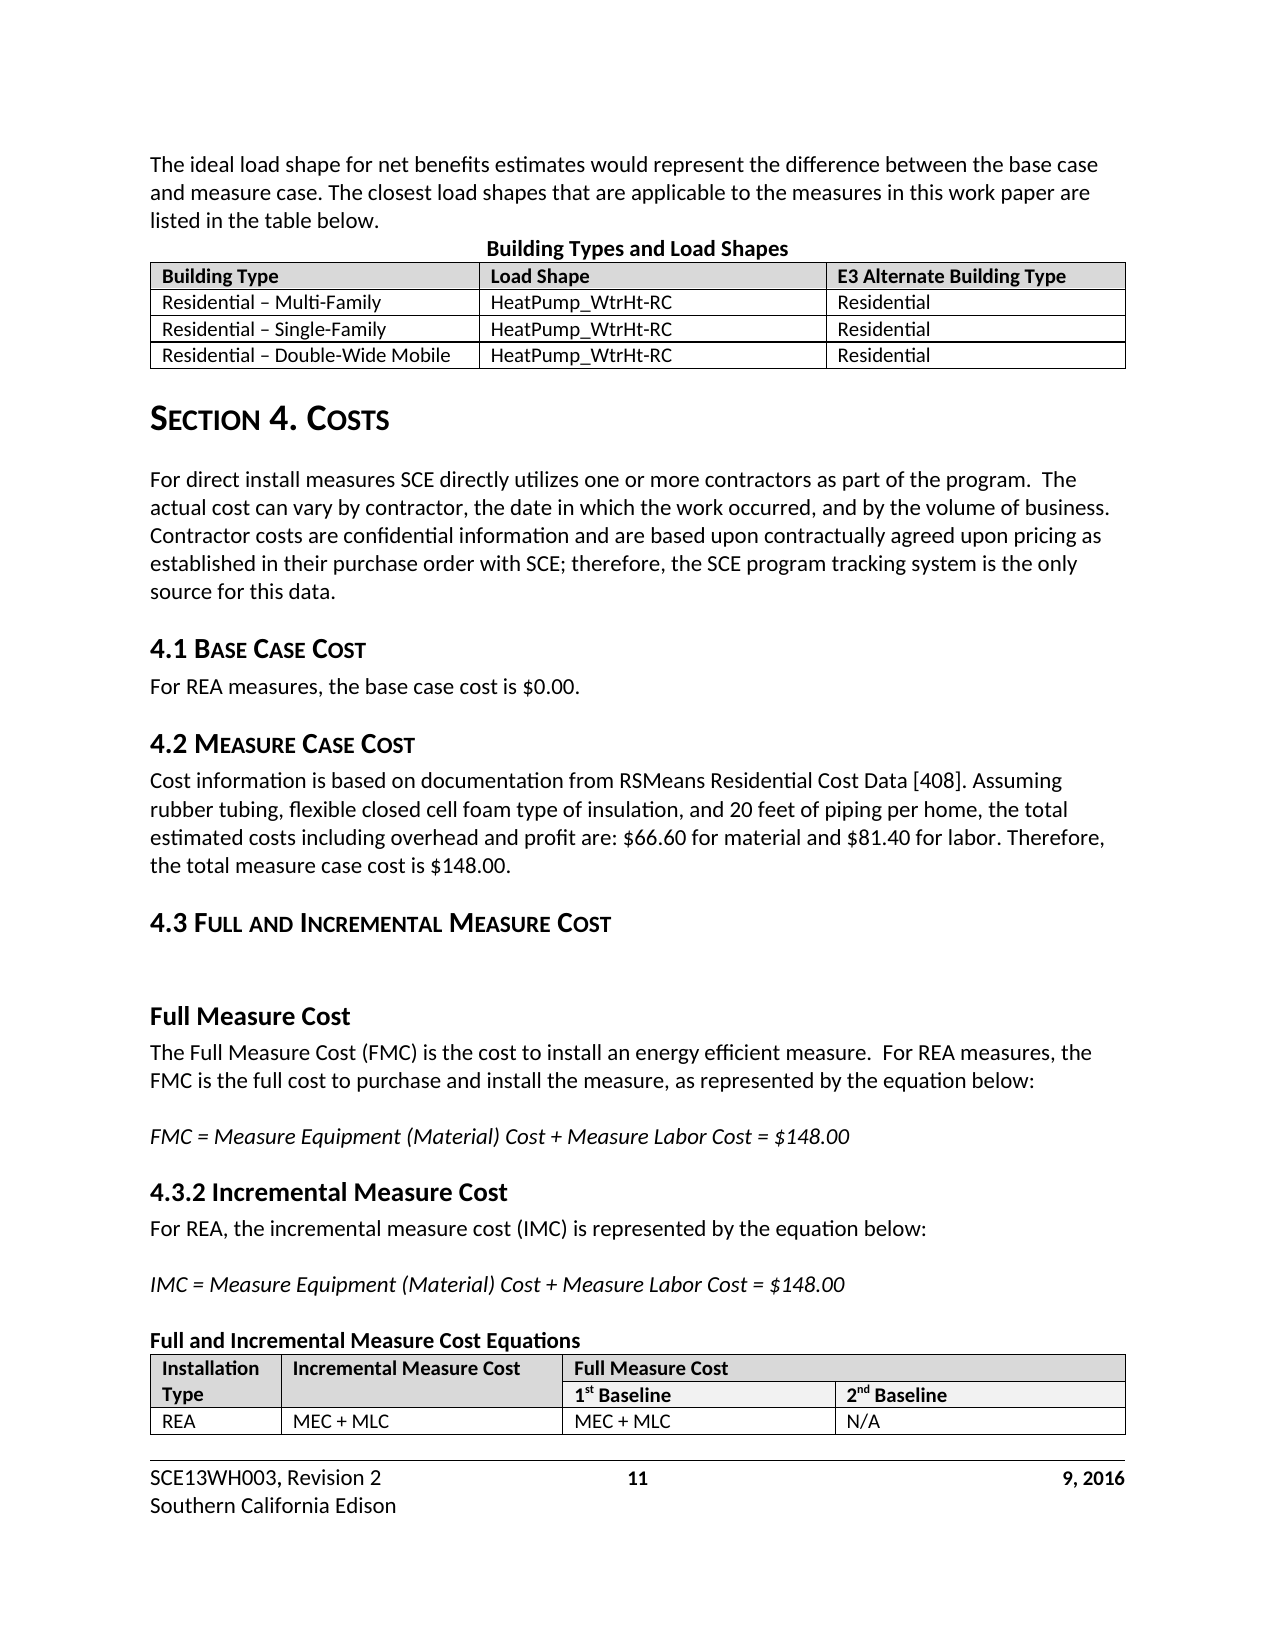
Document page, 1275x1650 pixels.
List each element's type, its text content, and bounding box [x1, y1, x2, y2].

table_cell HeatPump_WtrHt-RC [480, 343, 826, 368]
table_cell Residential [827, 343, 1125, 368]
text = Measure Equipment (Material) Cost + Measure Labor Cost = $148.00 [150, 1270, 1125, 1298]
text Building Types and Load Shapes [150, 234, 1125, 262]
table_cell HeatPump_WtrHt-RC [480, 316, 826, 341]
table_header Incremental Measure Cost [282, 1355, 562, 1407]
text FMC = Measure Equipment (Material) Cost + Measure Labor Cost = $148.00 [150, 1122, 1125, 1150]
table_header E3 Alternate Building Type [827, 263, 1125, 288]
subtitle 4.3 Full and Incremental Measure Cost [150, 904, 1125, 939]
text Full and Incremental Measure Cost Equations [150, 1326, 1125, 1354]
table_cell Residential – Single-Family [151, 316, 479, 341]
text Cost information is based on documentation from RSMeans Residential Cost Data [408]. Assuming rubber tubing, flexible closed cell foam type of insulation, and 20 feet of piping per home, the total estimated costs including overhead and profit are: $66.60 for material and $81.40 for labor. Therefore, the total measure case cost is $148.00. [150, 767, 1125, 879]
text For REA measures, the base case cost is $0.00. [150, 672, 1125, 700]
table_cell 2nd Baseline [836, 1382, 1125, 1407]
text Full Measure Cost [150, 999, 1125, 1032]
text 4.3.2 Incremental Measure Cost [150, 1175, 1125, 1208]
table_cell Residential – Double-Wide Mobile [151, 343, 479, 368]
table_header Full Measure Cost [563, 1355, 1125, 1381]
table_cell MEC + MLC [282, 1408, 562, 1434]
table_cell 1st Baseline [563, 1382, 835, 1407]
table_cell Residential – Multi-Family [151, 290, 479, 315]
table_cell N/A [836, 1408, 1125, 1434]
table_cell REA [151, 1408, 281, 1434]
subtitle Section 4. Costs [150, 394, 1125, 440]
table_header Building Type [151, 263, 479, 288]
text For REA, the incremental measure cost ( is represented by the equation below: [150, 1214, 1125, 1242]
table_header Installation Type [151, 1355, 281, 1407]
table_cell MEC + MLC [563, 1408, 835, 1434]
subtitle 4.2 Measure Case Cost [150, 725, 1125, 760]
table_cell HeatPump_WtrHt-RC [480, 290, 826, 315]
table_cell Residential [827, 316, 1125, 341]
text The Full Measure Cost (FMC) is the cost to install an energy efficient measure. For REA measures, the FMC is the full cost to purchase and install the measure, as represented by the equation below: [150, 1038, 1125, 1094]
subtitle For direct install measures SCE directly utilizes one or more contractors as part of the program. The actual cost can vary by contractor, the date in which the work occurred, and by the volume of business. Contractor costs are confidential information and are based upon contractually agreed upon pricing as established in their purchase order with SCE; therefore, the SCE program tracking system is the only source for this data. [150, 465, 1125, 605]
text The ideal load shape for net benefits estimates would represent the difference between the base case and measure case. The closest load shapes that are applicable to the measures in this work paper are listed in the table below. [150, 150, 1125, 234]
table_cell Residential [827, 290, 1125, 315]
table_header Load Shape [480, 263, 826, 288]
subtitle 4.1 Base Case Cost [150, 630, 1125, 666]
